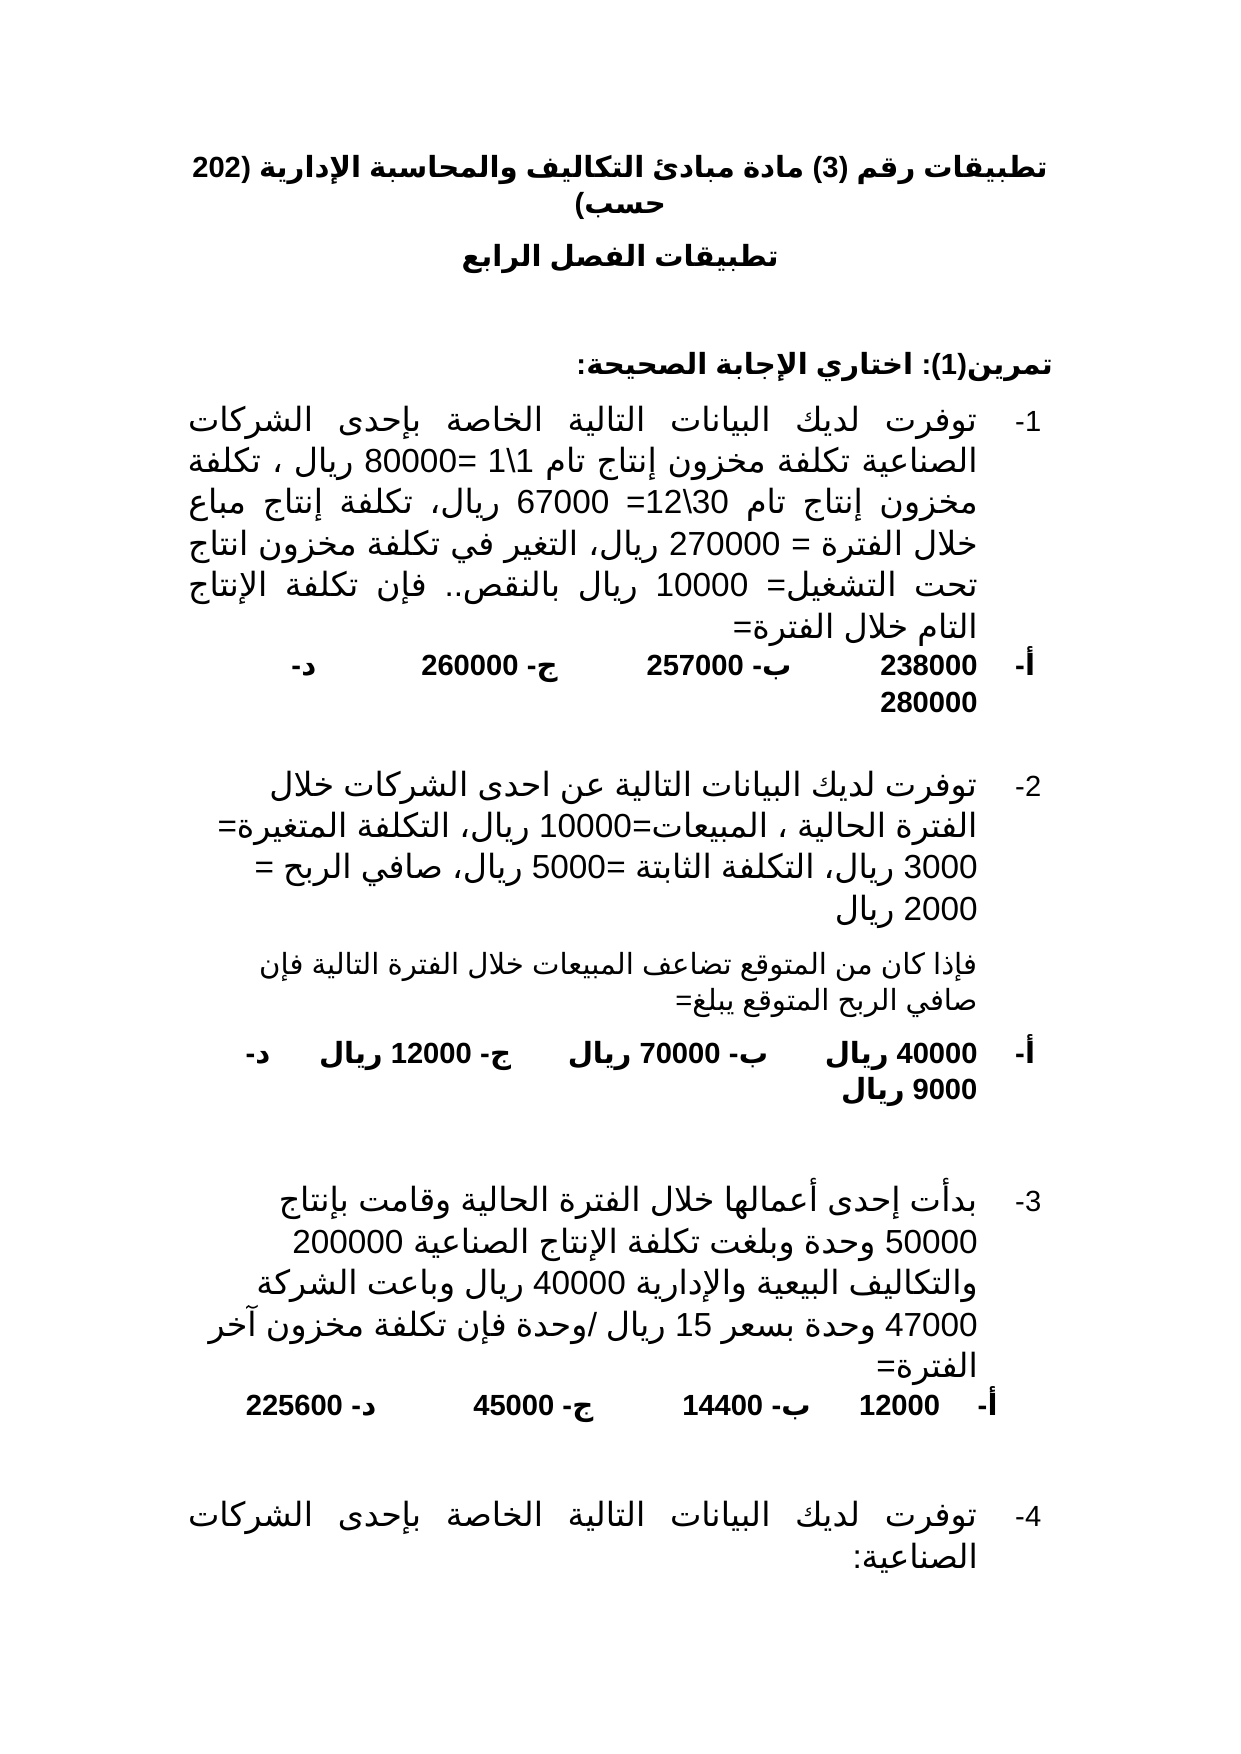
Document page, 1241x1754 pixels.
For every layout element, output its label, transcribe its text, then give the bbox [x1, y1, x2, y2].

list توفرت لديك البيانات التالية الخاصة بإحدى الشركات الصناعية تكلفة مخزون إنتاج تام 1\1 =80000 ريال ، تكلفة مخزون إنتاج تام 30\12= 67000 ريال، تكلفة إنتاج مباع خلال الفترة = 270000 ريال، التغير في تكلفة مخزون انتاج تحت التشغيل= 10000 ريال بالنقص.. فإن تكلفة الإنتاج التام خلال الفترة= [187, 400, 1015, 645]
text تمرين(1): اختاري الإجابة الصحيحة: [187, 347, 1053, 380]
text فإذا كان من المتوقع تضاعف المبيعات خلال الفترة التالية فإن صافي الربح المتوقع يبلغ= [187, 947, 978, 1017]
list بدأت إحدى أعمالها خلال الفترة الحالية وقامت بإنتاج 50000 وحدة وبلغت تكلفة الإنتاج الصناعية 200000 والتكاليف البيعية والإدارية 40000 ريال وباعت الشركة 47000 وحدة بسعر 15 ريال /وحدة فإن تكلفة مخزون آخر الفترة= [187, 1180, 1015, 1384]
list توفرت لديك البيانات التالية الخاصة بإحدى الشركات الصناعية: [187, 1495, 1015, 1575]
text تطبيقات الفصل الرابع [187, 239, 1053, 272]
list 238000 ب- 257000 ج- 260000 د- 280000 [187, 648, 1015, 718]
list 12000 ب- 14400 ج- 45000 د- 225600 [187, 1387, 978, 1421]
text تطبيقات رقم (3) مادة مبادئ التكاليف والمحاسبة الإدارية (202 حسب) [187, 150, 1053, 220]
list 40000 ريال ب- 70000 ريال ج- 12000 ريال د- 9000 ريال [187, 1036, 1015, 1106]
list توفرت لديك البيانات التالية عن احدى الشركات خلال الفترة الحالية ، المبيعات=10000 ريال، التكلفة المتغيرة= 3000 ريال، التكلفة الثابتة =5000 ريال، صافي الربح = 2000 ريال [187, 765, 1015, 927]
